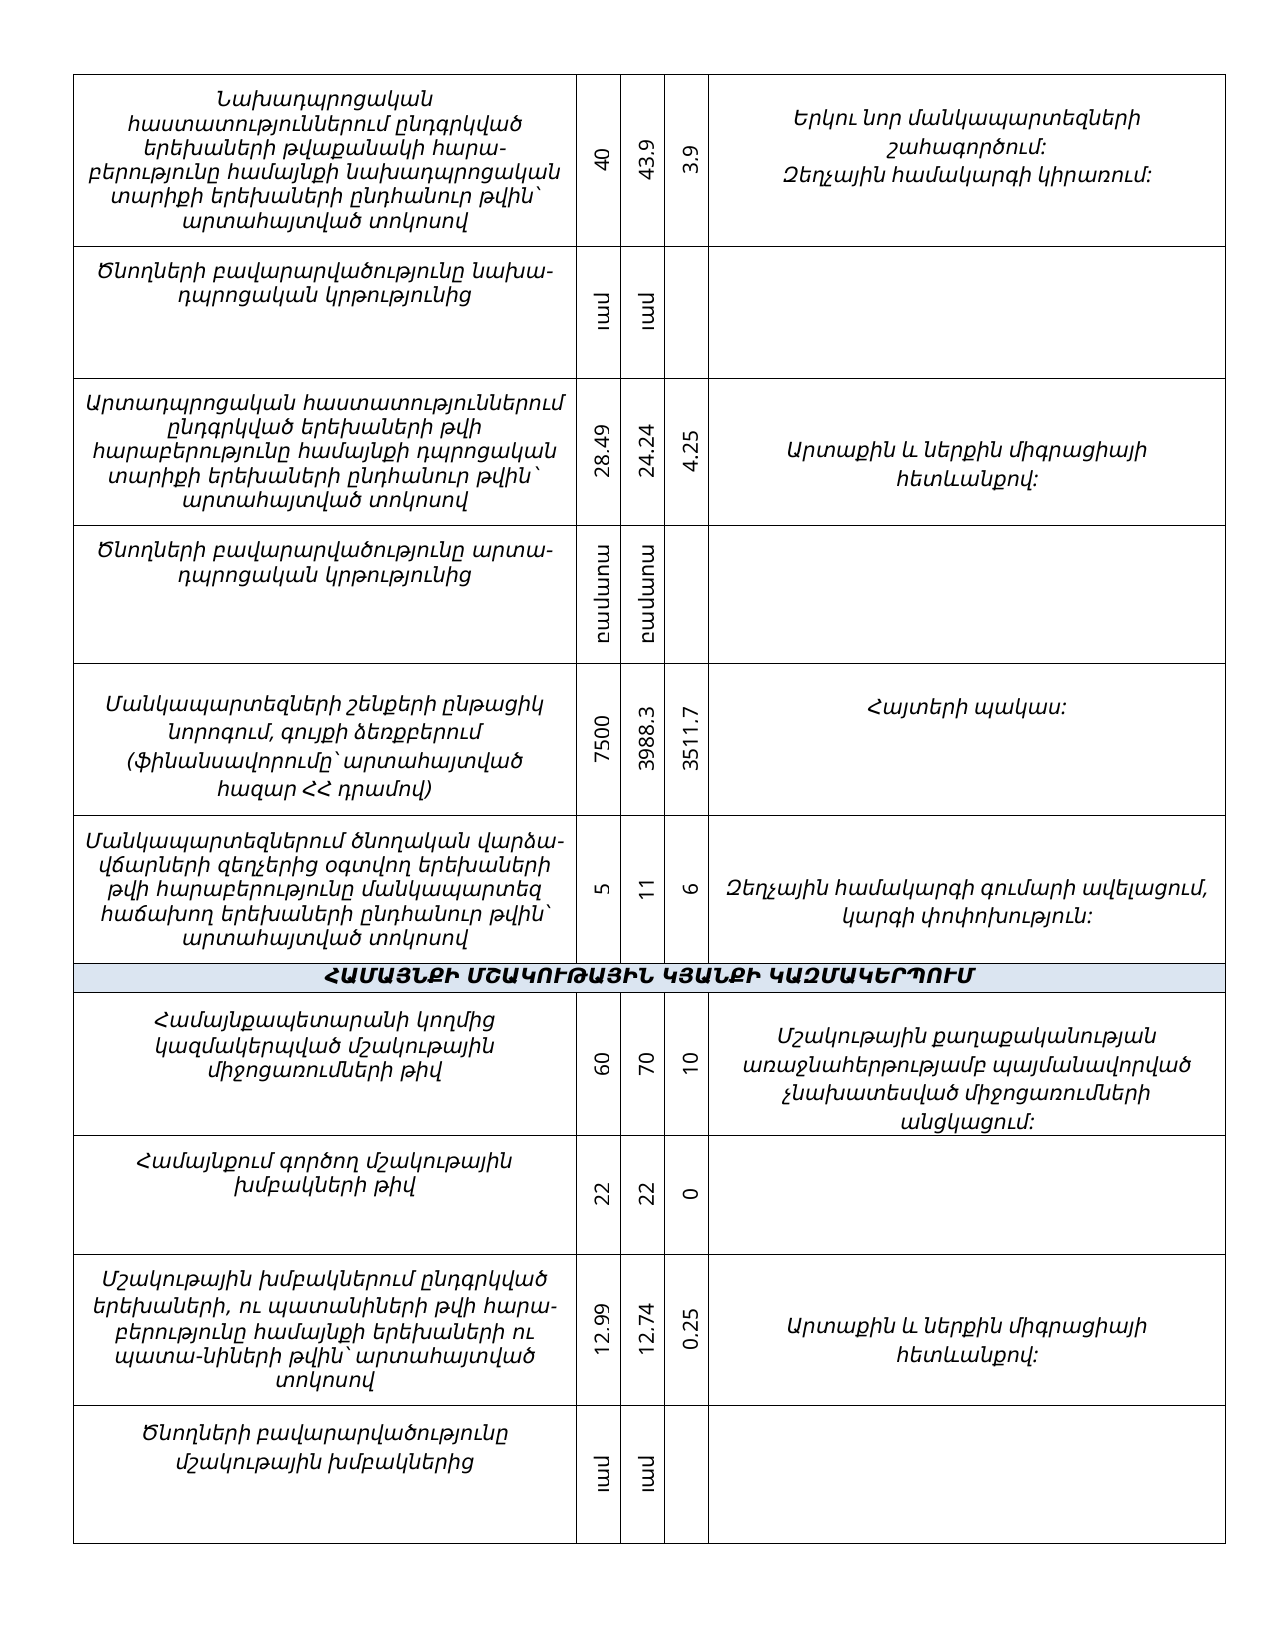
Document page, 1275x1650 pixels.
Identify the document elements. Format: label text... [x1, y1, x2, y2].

table_cell 3,9 [665, 75, 708, 246]
table_cell Նախադպրոցական հաստատություններում ընդգրկված երեխաների թվաքանակի հարա-բերությունը համայնքի նախադպրոցական տարիքի երեխաների ընդհանուր թվին՝ արտահայտված տոկոսով [74, 75, 576, 246]
table_cell բավարար [621, 526, 664, 663]
table_cell [709, 247, 1225, 377]
table_cell 0 [665, 1136, 708, 1253]
table_cell Ծնողների բավարարվածությունը նախա-դպրոցական կրթությունից [74, 247, 576, 377]
table_cell Ծնողների բավարարվածությունը մշակութային խմբակներից [74, 1406, 576, 1543]
table_cell 12,74 [621, 1255, 664, 1405]
table_cell 60 [577, 993, 620, 1135]
table_cell լավ [621, 247, 664, 377]
table_cell [709, 1406, 1225, 1543]
table_cell Մշակութային քաղաքականության առաջնահերթությամբ պայմանավորված չնախատեսված միջոցառումների անցկացում: [709, 993, 1225, 1135]
table_cell 5 [577, 816, 620, 963]
table_cell 22 [577, 1136, 620, 1253]
table_cell 6 [665, 816, 708, 963]
table_cell լավ [621, 1406, 664, 1543]
table_cell 12,99 [577, 1255, 620, 1405]
table_cell ՀԱՄԱՅՆՔԻ ՄՇԱԿՈՒԹԱՅԻՆ ԿՅԱՆՔԻ ԿԱԶՄԱԿԵՐՊՈՒՄ [74, 964, 1225, 992]
table_cell Մանկապարտեզներում ծնողական վարձա-վճարների զեղչերից օգտվող երեխաների թվի հարաբերությունը մանկապարտեզ հաճախող երեխաների ընդհանուր թվին՝ արտահայտված տոկոսով [74, 816, 576, 963]
table_cell [709, 526, 1225, 663]
table_cell 10 [665, 993, 708, 1135]
table_cell [665, 1406, 708, 1543]
table_cell լավ [577, 1406, 620, 1543]
table_cell 4.25 [665, 379, 708, 525]
table_cell 22 [621, 1136, 664, 1253]
table_cell բավարար [577, 526, 620, 663]
table_cell 11 [621, 816, 664, 963]
table_cell [665, 526, 708, 663]
table_cell Համայնքապետարանի կողմից կազմակերպված մշակութային միջոցառումների թիվ [74, 993, 576, 1135]
table_cell Մանկապարտեզների շենքերի ընթացիկ նորոգում, գույքի ձեռքբերում (ֆինանսավորումը՝ արտահայտված հազար ՀՀ դրամով) [74, 664, 576, 815]
table_cell Արտաքին և ներքին միգրացիայի հետևանքով: [709, 379, 1225, 525]
table_cell Համայնքում գործող մշակութային խմբակների թիվ [74, 1136, 576, 1253]
table_cell 3988,3 [621, 664, 664, 815]
table_cell [709, 1136, 1225, 1253]
table_cell 28,49 [577, 379, 620, 525]
table_cell 40 [577, 75, 620, 246]
table_cell 43,9 [621, 75, 664, 246]
table_cell 0,25 [665, 1255, 708, 1405]
table_cell լավ [577, 247, 620, 377]
table_cell 70 [621, 993, 664, 1135]
table_cell Արտաքին և ներքին միգրացիայի հետևանքով: [709, 1255, 1225, 1405]
table_cell Ծնողների բավարարվածությունը արտա-դպրոցական կրթությունից [74, 526, 576, 663]
table_cell Երկու նոր մանկապարտեզների շահագործում: Զեղչային համակարգի կիրառում: [709, 75, 1225, 246]
table_cell [665, 247, 708, 377]
table_cell 3511,7 [665, 664, 708, 815]
table_cell Մշակութային խմբակներում ընդգրկված երեխաների, ու պատանիների թվի հարա-բերությունը համայնքի երեխաների ու պատա-նիների թվին՝ արտահայտված տոկոսով [74, 1255, 576, 1405]
table_cell Հայտերի պակաս: [709, 664, 1225, 815]
table_cell Զեղչային համակարգի գումարի ավելացում, կարգի փոփոխություն: [709, 816, 1225, 963]
table_cell 24.24 [621, 379, 664, 525]
table_cell 7500 [577, 664, 620, 815]
table_cell Արտադպրոցական հաստատություններում ընդգրկված երեխաների թվի հարաբերությունը համայնքի դպրոցական տարիքի երեխաների ընդհանուր թվին` արտահայտված տոկոսով [74, 379, 576, 525]
